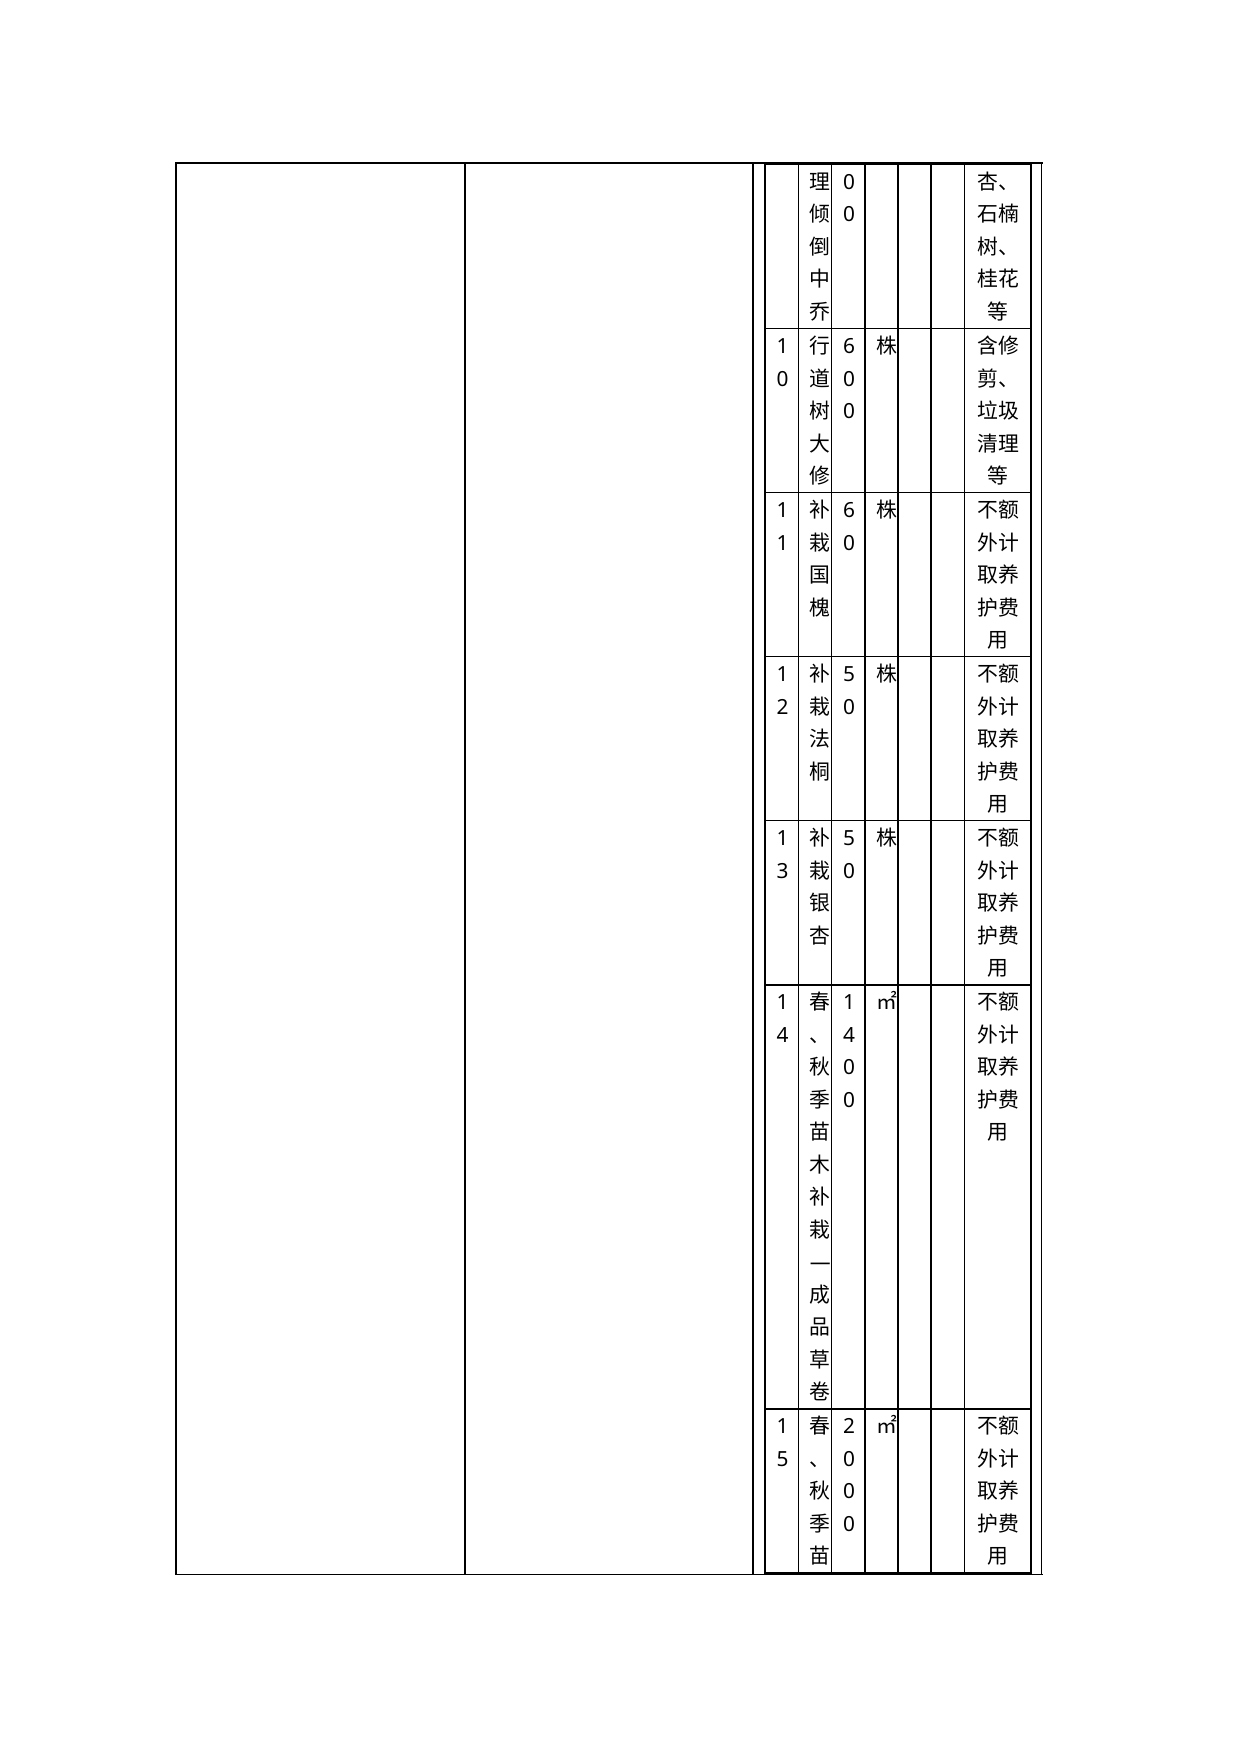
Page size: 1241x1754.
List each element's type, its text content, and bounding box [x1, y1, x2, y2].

table_cell [754, 164, 764, 1573]
table_cell [832, 329, 864, 492]
table_cell [899, 165, 930, 328]
table_cell [799, 165, 831, 328]
table_cell [932, 329, 964, 492]
table_cell [866, 1410, 897, 1572]
table_cell [799, 493, 831, 656]
table_cell [932, 986, 964, 1408]
table_cell [832, 657, 864, 820]
table_cell [766, 493, 798, 656]
table_cell [965, 1410, 1030, 1572]
table_cell [766, 329, 798, 492]
table_cell [932, 821, 964, 984]
table_cell [799, 821, 831, 984]
table_cell [766, 986, 798, 1408]
table_cell [832, 986, 864, 1408]
table_cell [1032, 164, 1041, 1573]
table_cell [799, 329, 831, 492]
table_cell [466, 164, 752, 1573]
table_cell [899, 493, 930, 656]
table_cell [766, 821, 798, 984]
table_cell [899, 986, 930, 1408]
table_cell [799, 1410, 831, 1572]
table_cell [766, 165, 798, 328]
table_cell [866, 493, 897, 656]
table_cell [832, 1410, 864, 1572]
table_cell [932, 1410, 964, 1572]
table_cell [799, 986, 831, 1408]
table_cell [832, 165, 864, 328]
table_cell [932, 657, 964, 820]
table_cell [866, 821, 897, 984]
table_cell [866, 986, 897, 1408]
table_cell [932, 493, 964, 656]
table_cell [832, 821, 864, 984]
table_cell [799, 657, 831, 820]
table_cell [866, 329, 897, 492]
table_cell [932, 165, 964, 328]
table_cell [766, 1410, 798, 1572]
table_cell [766, 657, 798, 820]
table_cell 4 [177, 164, 464, 1573]
table_cell [899, 1410, 930, 1572]
table_cell [899, 329, 930, 492]
table_cell [899, 821, 930, 984]
table_cell [832, 493, 864, 656]
table_cell [965, 986, 1030, 1408]
table_cell [866, 657, 897, 820]
table_cell [965, 329, 1030, 492]
table_cell [965, 821, 1030, 984]
table_cell [965, 657, 1030, 820]
table_cell [965, 165, 1030, 328]
table_cell [866, 165, 897, 328]
table_cell [899, 657, 930, 820]
table_cell [965, 493, 1030, 656]
